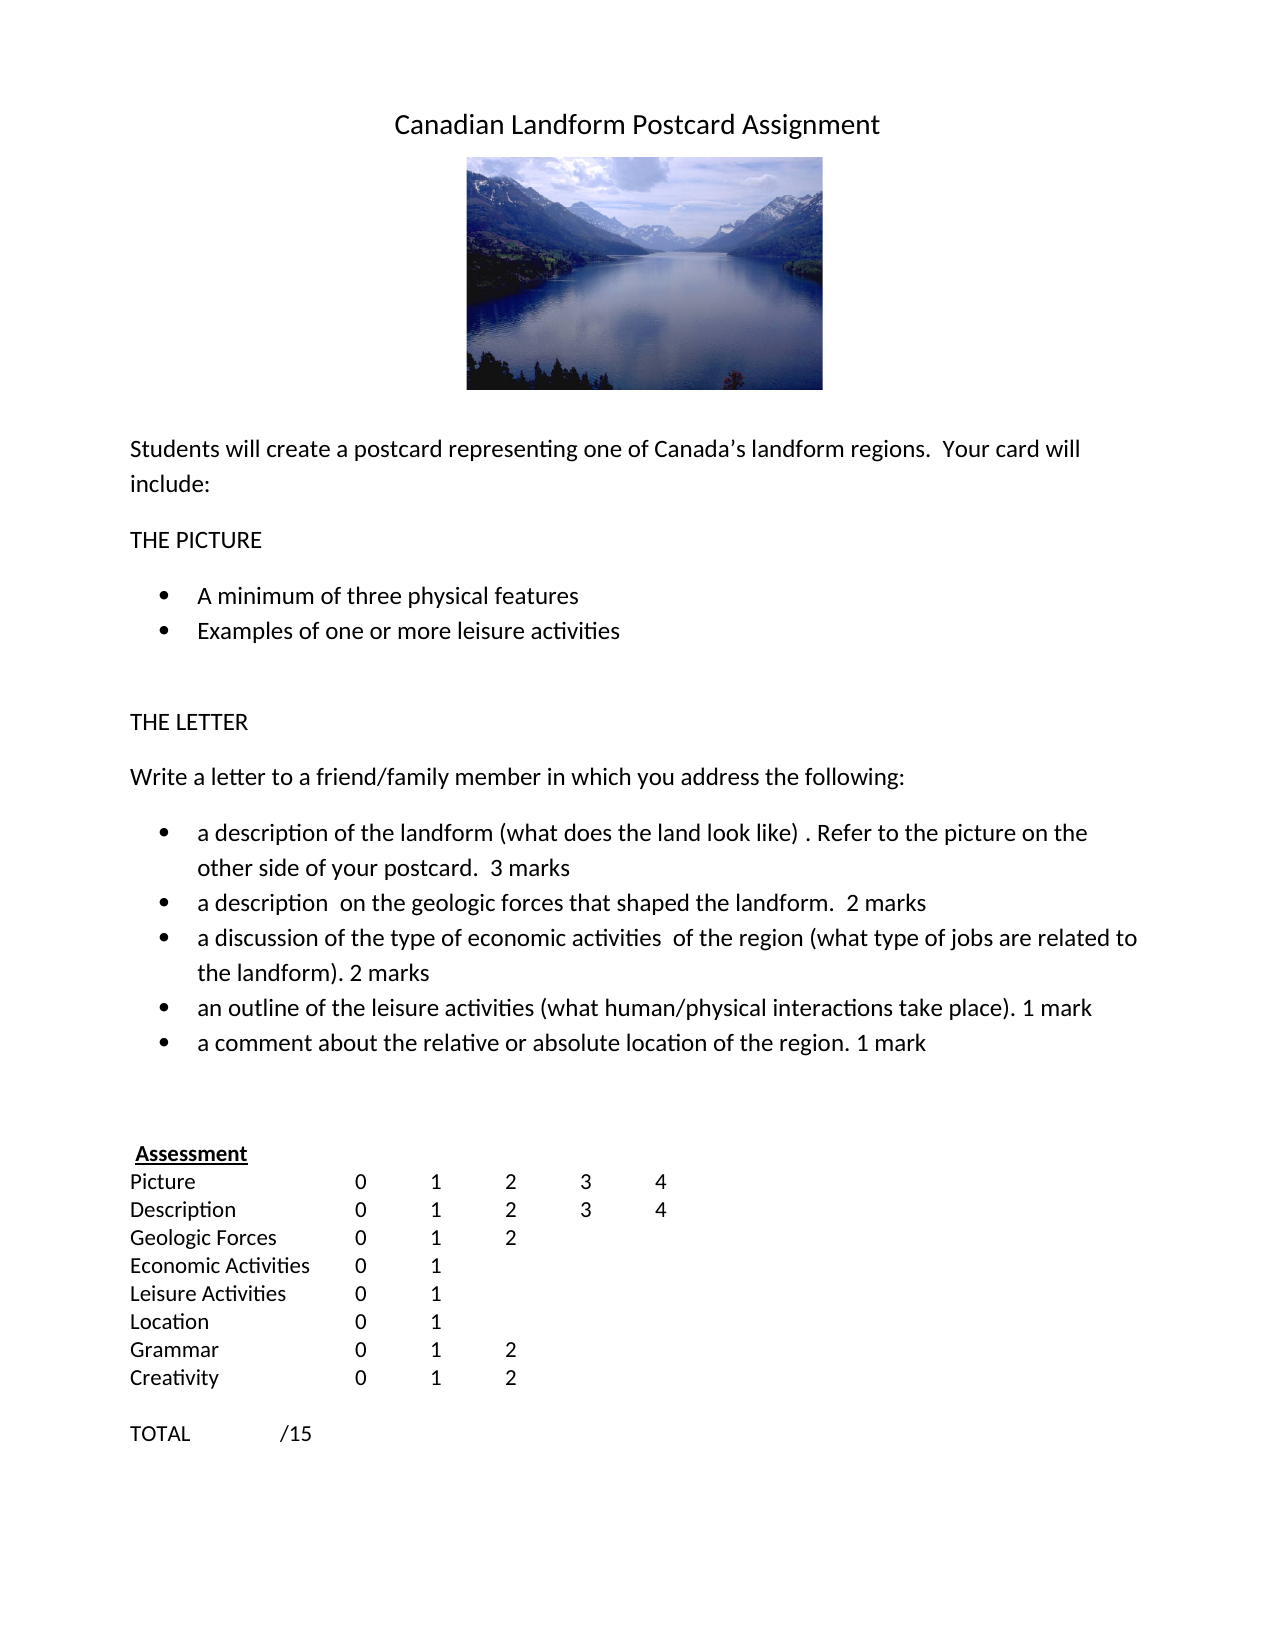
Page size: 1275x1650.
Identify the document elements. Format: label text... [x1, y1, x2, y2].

list Examples of one or more leisure activities [159, 615, 1145, 645]
list a description on the geologic forces that shaped the landform. 2 marks [159, 887, 1145, 918]
text Students will create a postcard representing one of Canada’s landform regions. Your card will include: [130, 433, 1145, 499]
text Canadian Landform Postcard Assignment [130, 106, 1145, 142]
text Creativity 0 1 2 [130, 1363, 1145, 1391]
text Leisure Activities 0 1 [130, 1279, 1145, 1307]
text Economic Activities 0 1 [130, 1251, 1145, 1279]
text Geologic Forces 0 1 2 [130, 1223, 1145, 1251]
text TOTAL /15 [130, 1419, 1145, 1447]
text Write a letter to a friend/family member in which you address the following: [130, 762, 1145, 792]
text THE PICTURE [130, 524, 1145, 554]
list a comment about the relative or absolute location of the region. 1 mark [159, 1027, 1145, 1058]
picture [466, 157, 823, 389]
text Picture 0 1 2 3 4 [130, 1167, 1145, 1195]
list an outline of the leisure activities (what human/physical interactions take place). 1 mark [159, 992, 1145, 1023]
text Description 0 1 2 3 4 [130, 1195, 1145, 1223]
list A minimum of three physical features [159, 580, 1145, 610]
text Assessment [130, 1139, 1145, 1167]
list a description of the landform (what does the land look like) . Refer to the picture on the other side of your postcard. 3 marks [159, 817, 1145, 883]
text THE LETTER [130, 706, 1145, 736]
text Grammar 0 1 2 [130, 1335, 1145, 1363]
list a discussion of the type of economic activities of the region (what type of jobs are related to the landform). 2 marks [159, 922, 1145, 988]
text Location 0 1 [130, 1307, 1145, 1335]
